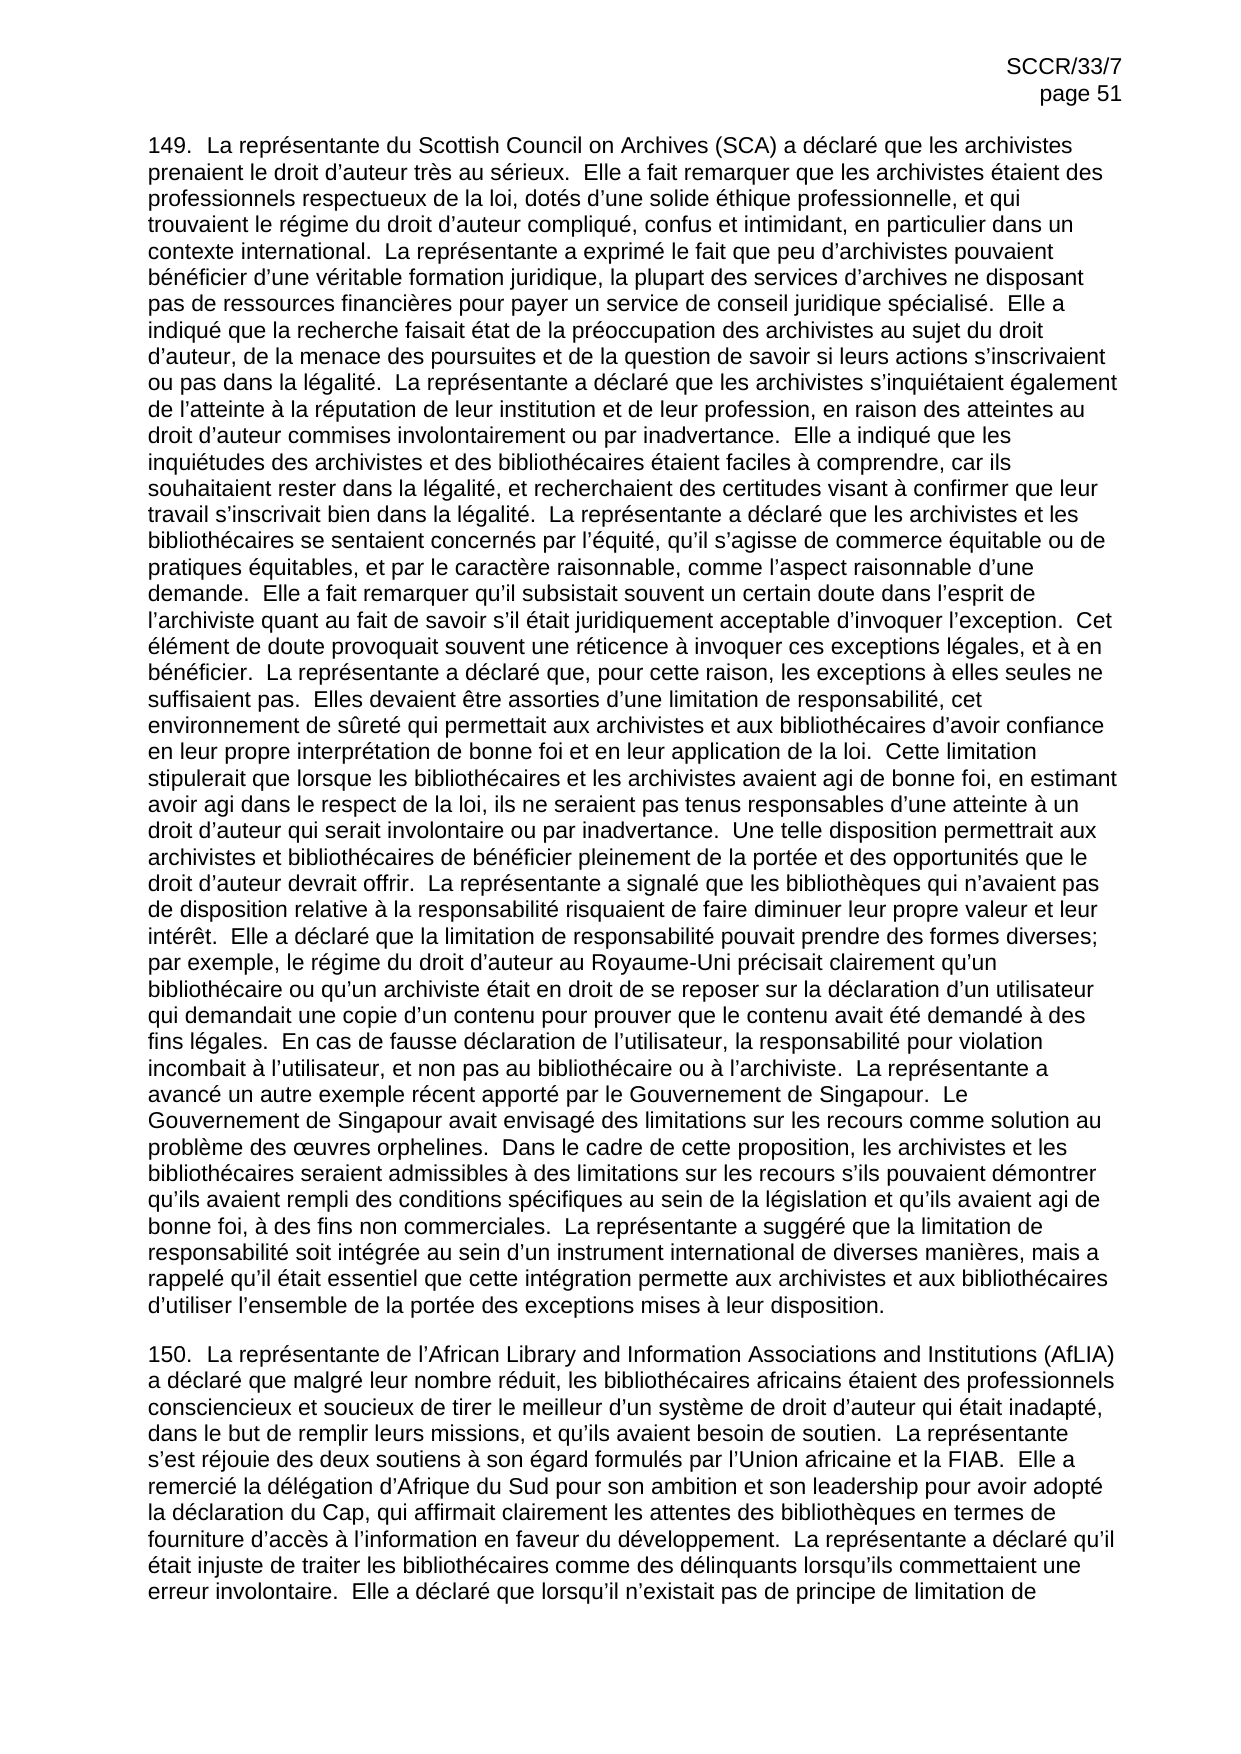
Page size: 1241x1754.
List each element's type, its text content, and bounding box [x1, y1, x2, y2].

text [148, 1341, 1122, 1604]
text La représentante du Scottish Council on Archives (SCA) a déclaré que les archivistes prenaient le droit d’auteur très au sérieux. Elle a fait remarquer que les archivistes étaient des professionnels respectueux de la loi, dotés d’une solide éthique professionnelle, et qui trouvaient le régime du droit d’auteur compliqué, confus et intimidant, en particulier dans un contexte international. La représentante a exprimé le fait que peu d’archivistes pouvaient bénéficier d’une véritable formation juridique, la plupart des services d’archives ne disposant pas de ressources financières pour payer un service de conseil juridique spécialisé. Elle a indiqué que la recherche faisait état de la préoccupation des archivistes au sujet du droit d’auteur, de la menace des poursuites et de la question de savoir si leurs actions s’inscrivaient ou pas dans la légalité. La représentante a déclaré que les archivistes s’inquiétaient également de l’atteinte à la réputation de leur institution et de leur profession, en raison des atteintes au droit d’auteur commises involontairement ou par inadvertance. Elle a indiqué que les inquiétudes des archivistes et des bibliothécaires étaient faciles à comprendre, car ils souhaitaient rester dans la légalité, et recherchaient des certitudes visant à confirmer que leur travail s’inscrivait bien dans la légalité. La représentante a déclaré que les archivistes et les bibliothécaires se sentaient concernés par l’équité, qu’il s’agisse de commerce équitable ou de pratiques équitables, et par le caractère raisonnable, comme l’aspect raisonnable d’une demande. Elle a fait remarquer qu’il subsistait souvent un certain doute dans l’esprit de l’archiviste quant au fait de savoir s’il était juridiquement acceptable d’invoquer l’exception. Cet élément de doute provoquait souvent une réticence à invoquer ces exceptions légales, et à en bénéficier. La représentante a déclaré que, pour cette raison, les exceptions à elles seules ne suffisaient pas. Elles devaient être assorties d’une limitation de responsabilité, cet environnement de sûreté qui permettait aux archivistes et aux bibliothécaires d’avoir confiance en leur propre interprétation de bonne foi et en leur application de la loi. Cette limitation stipulerait que lorsque les bibliothécaires et les archivistes avaient agi de bonne foi, en estimant avoir agi dans le respect de la loi, ils ne seraient pas tenus responsables d’une atteinte à un droit d’auteur qui serait involontaire ou par inadvertance. Une telle disposition permettrait aux archivistes et bibliothécaires de bénéficier pleinement de la portée et des opportunités que le droit d’auteur devrait offrir. La représentante a signalé que les bibliothèques qui n’avaient pas de disposition relative à la responsabilité risquaient de faire diminuer leur propre valeur et leur intérêt. Elle a déclaré que la limitation de responsabilité pouvait prendre des formes diverses; par exemple, le régime du droit d’auteur au Royaume-Uni précisait clairement qu’un bibliothécaire ou qu’un archiviste était en droit de se reposer sur la déclaration d’un utilisateur qui demandait une copie d’un contenu pour prouver que le contenu avait été demandé à des fins légales. En cas de fausse déclaration de l’utilisateur, la responsabilité pour violation incombait à l’utilisateur, et non pas au bibliothécaire ou à l’archiviste. La représentante a avancé un autre exemple récent apporté par le Gouvernement de Singapour. Le Gouvernement de Singapour avait envisagé des limitations sur les recours comme solution au problème des œuvres orphelines. Dans le cadre de cette proposition, les archivistes et les bibliothécaires seraient admissibles à des limitations sur les recours s’ils pouvaient démontrer qu’ils avaient rempli des conditions spécifiques au sein de la législation et qu’ils avaient agi de bonne foi, à des fins non commerciales. La représentante a suggéré que la limitation de responsabilité soit intégrée au sein d’un instrument international de diverses manières, mais a rappelé qu’il était essentiel que cette intégration permette aux archivistes et aux bibliothécaires d’utiliser l’ensemble de la portée des exceptions mises à leur disposition. [148, 132, 1122, 1318]
